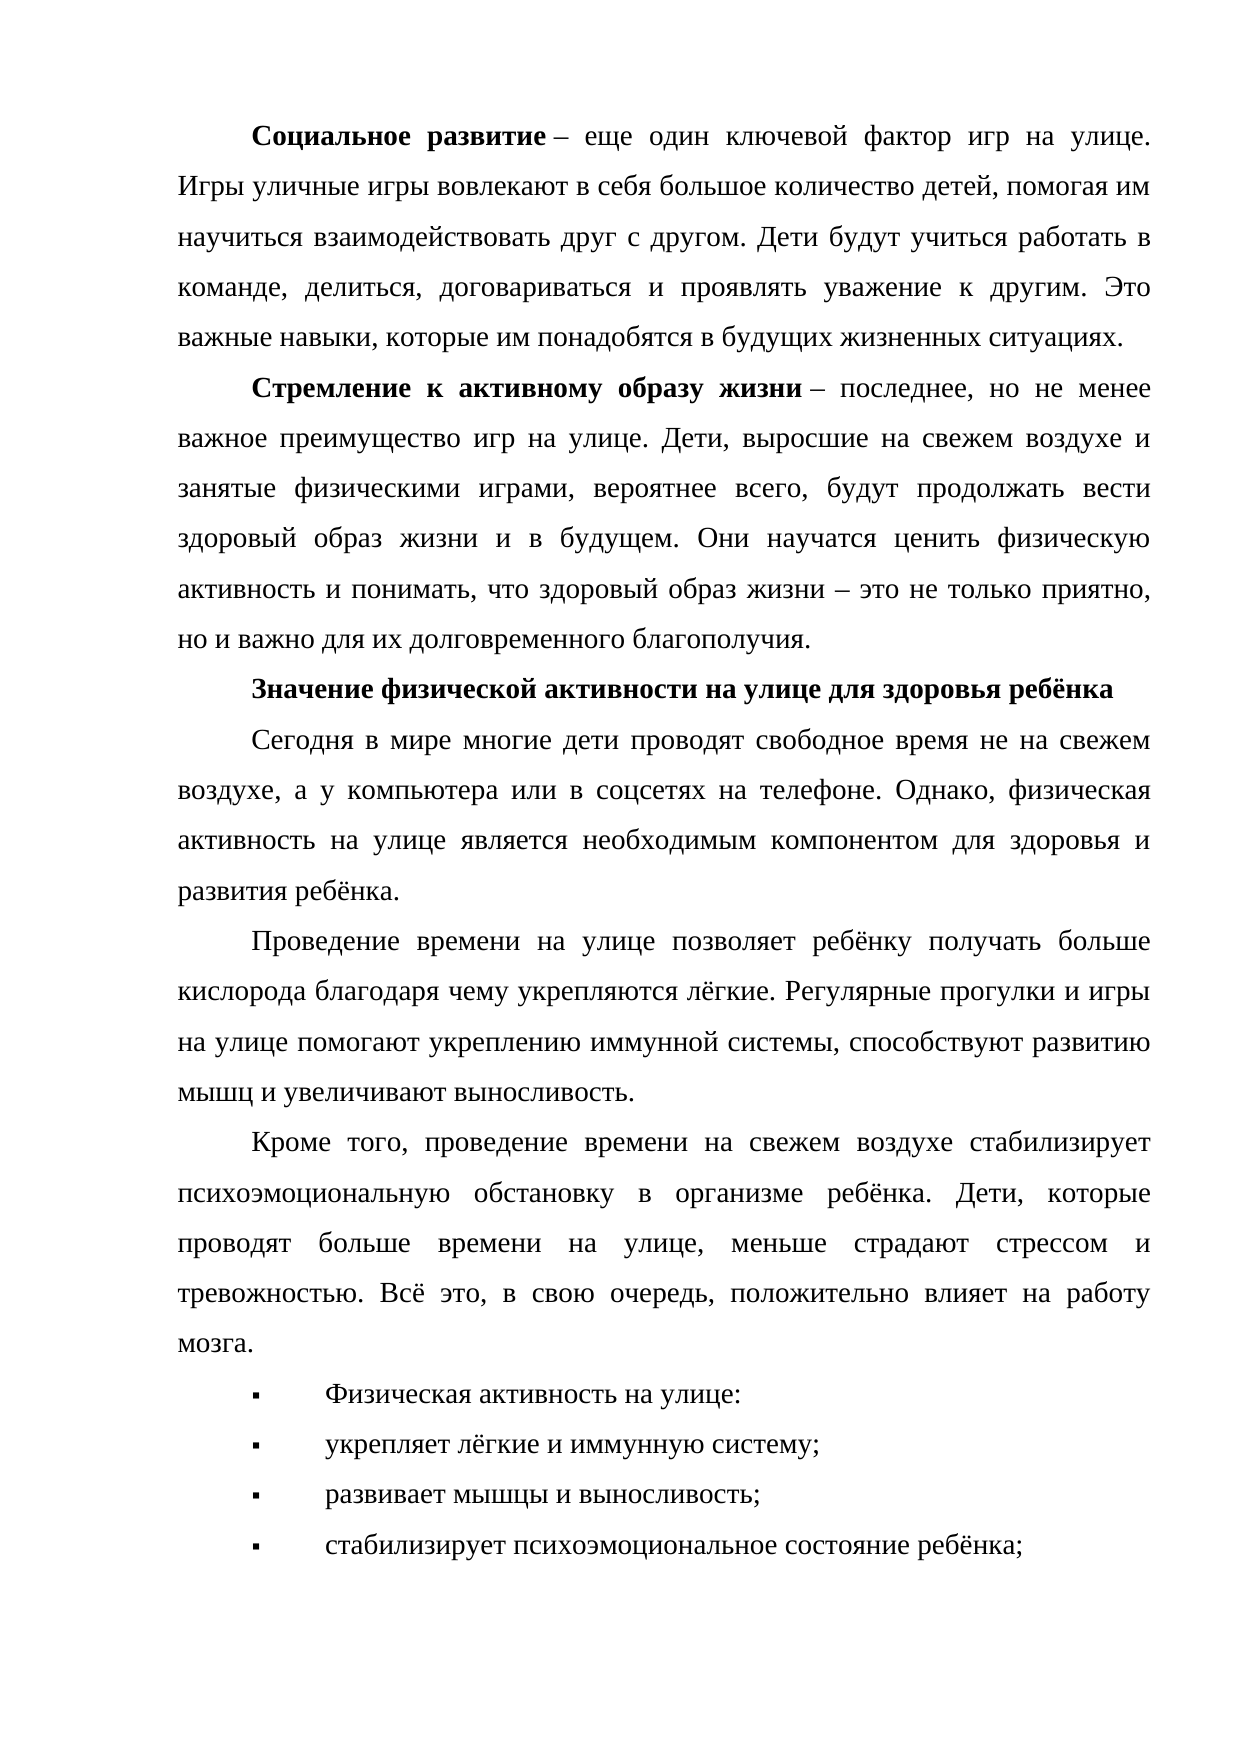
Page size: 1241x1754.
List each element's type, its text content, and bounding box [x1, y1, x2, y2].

subtitle Значение физической активности на улице для здоровья ребёнка [177, 672, 1152, 705]
list укрепляет лёгкие и иммунную систему; [177, 1426, 1152, 1460]
list развивает мышцы и выносливость; [177, 1477, 1152, 1510]
text Стремление к активному образу жизни – последнее, но не менее важное преимущество игр на улице. Дети, выросшие на свежем воздухе и занятые физическими играми, вероятнее всего, будут продолжать вести здоровый образ жизни и в будущем. Они научатся ценить физическую активность и понимать, что здоровый образ жизни – это не только приятно, но и важно для их долговременного благополучия. [177, 370, 1152, 655]
text Социальное развитие – еще один ключевой фактор игр на улице. Игры уличные игры вовлекают в себя большое количество детей, помогая им научиться взаимодействовать друг с другом. Дети будут учиться работать в команде, делиться, договариваться и проявлять уважение к другим. Это важные навыки, которые им понадобятся в будущих жизненных ситуациях. [177, 118, 1152, 353]
list Физическая активность на улице: [177, 1376, 1152, 1409]
text Проведение времени на улице позволяет ребёнку получать больше кислорода благодаря чему укрепляются лёгкие. Регулярные прогулки и игры на улице помогают укреплению иммунной системы, способствуют развитию мышц и увеличивают выносливость. [177, 923, 1152, 1108]
text Сегодня в мире многие дети проводят свободное время не на свежем воздухе, а у компьютера или в соцсетях на телефоне. Однако, физическая активность на улице является необходимым компонентом для здоровья и развития ребёнка. [177, 722, 1152, 906]
list стабилизирует психоэмоциональное состояние ребёнка; [177, 1527, 1152, 1560]
text Кроме того, проведение времени на свежем воздухе стабилизирует психоэмоциональную обстановку в организме ребёнка. Дети, которые проводят больше времени на улице, меньше страдают стрессом и тревожностью. Всё это, в свою очередь, положительно влияет на работу мозга. [177, 1124, 1152, 1359]
